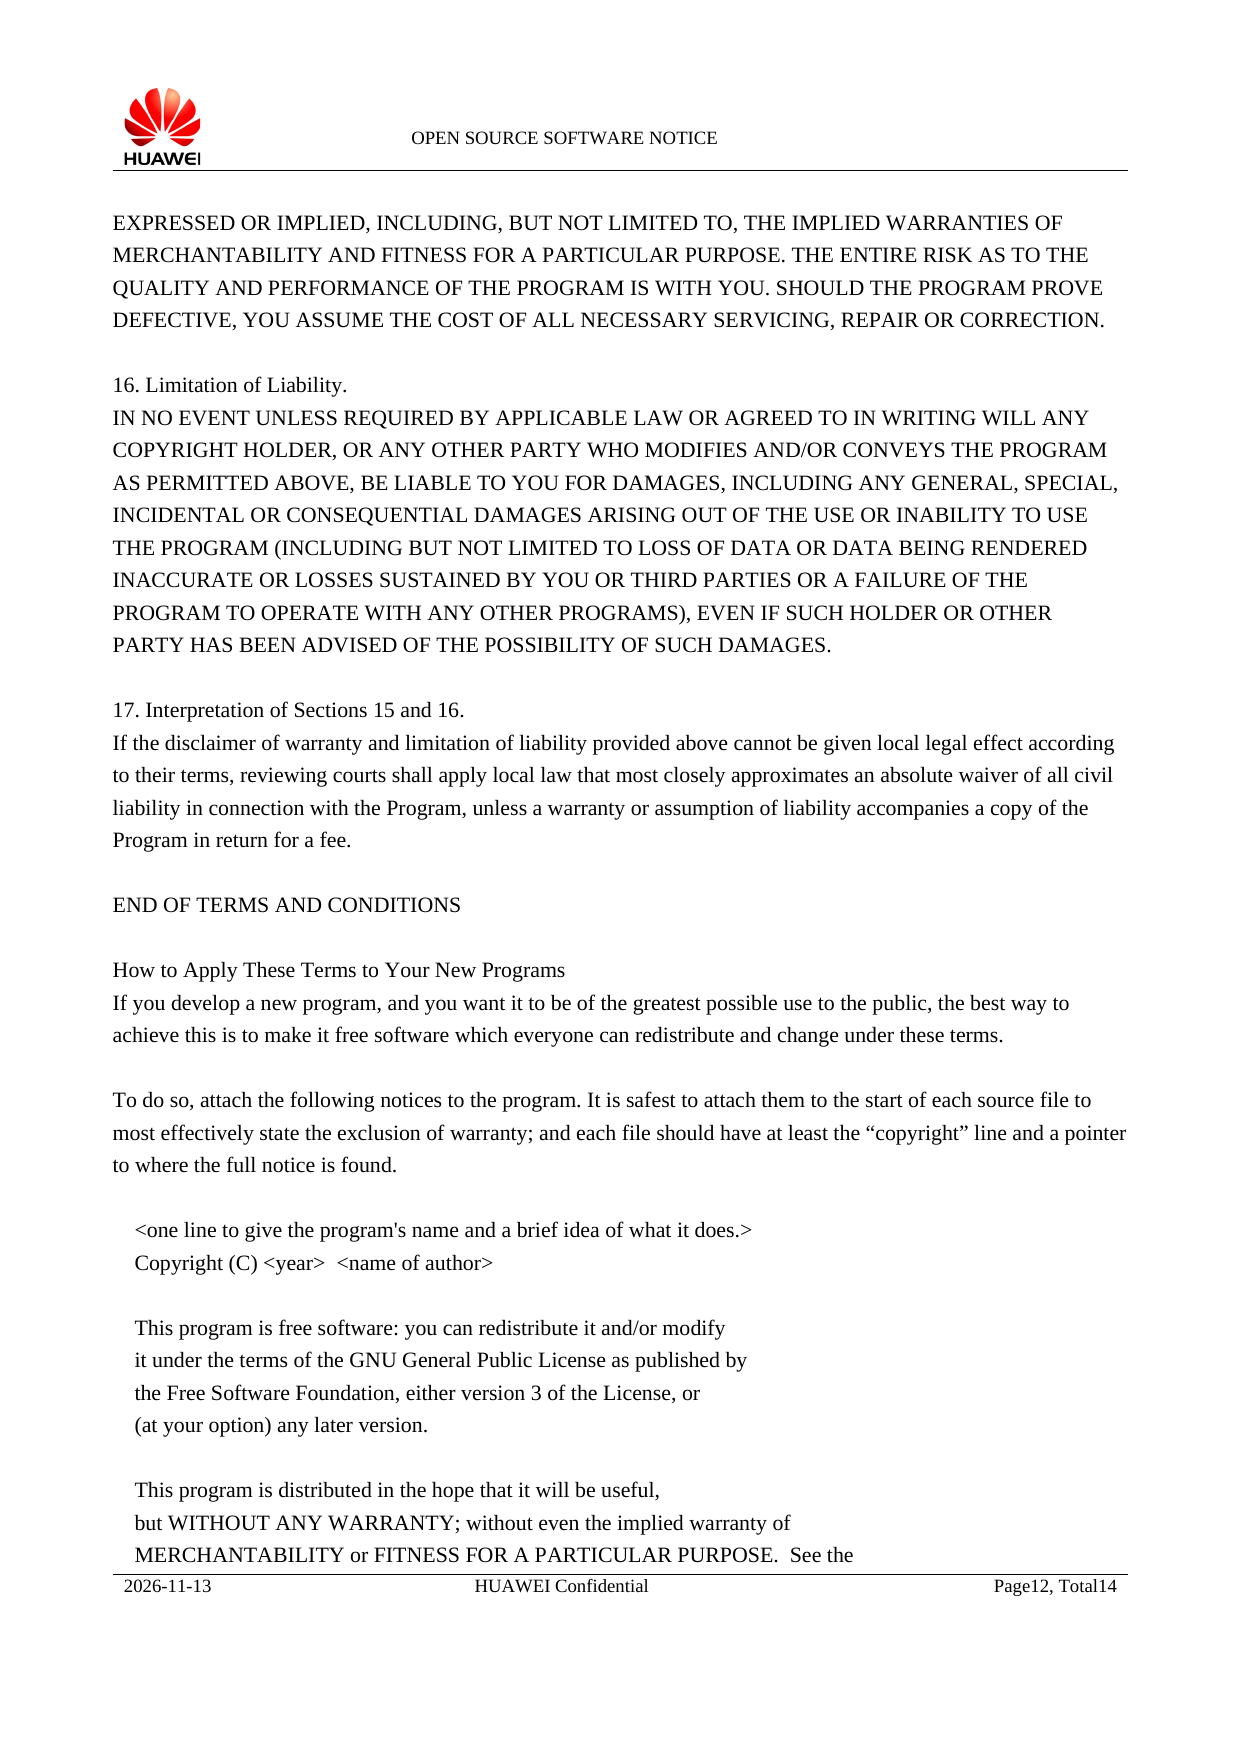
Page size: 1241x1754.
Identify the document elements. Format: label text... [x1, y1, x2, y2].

picture [124, 88, 201, 165]
